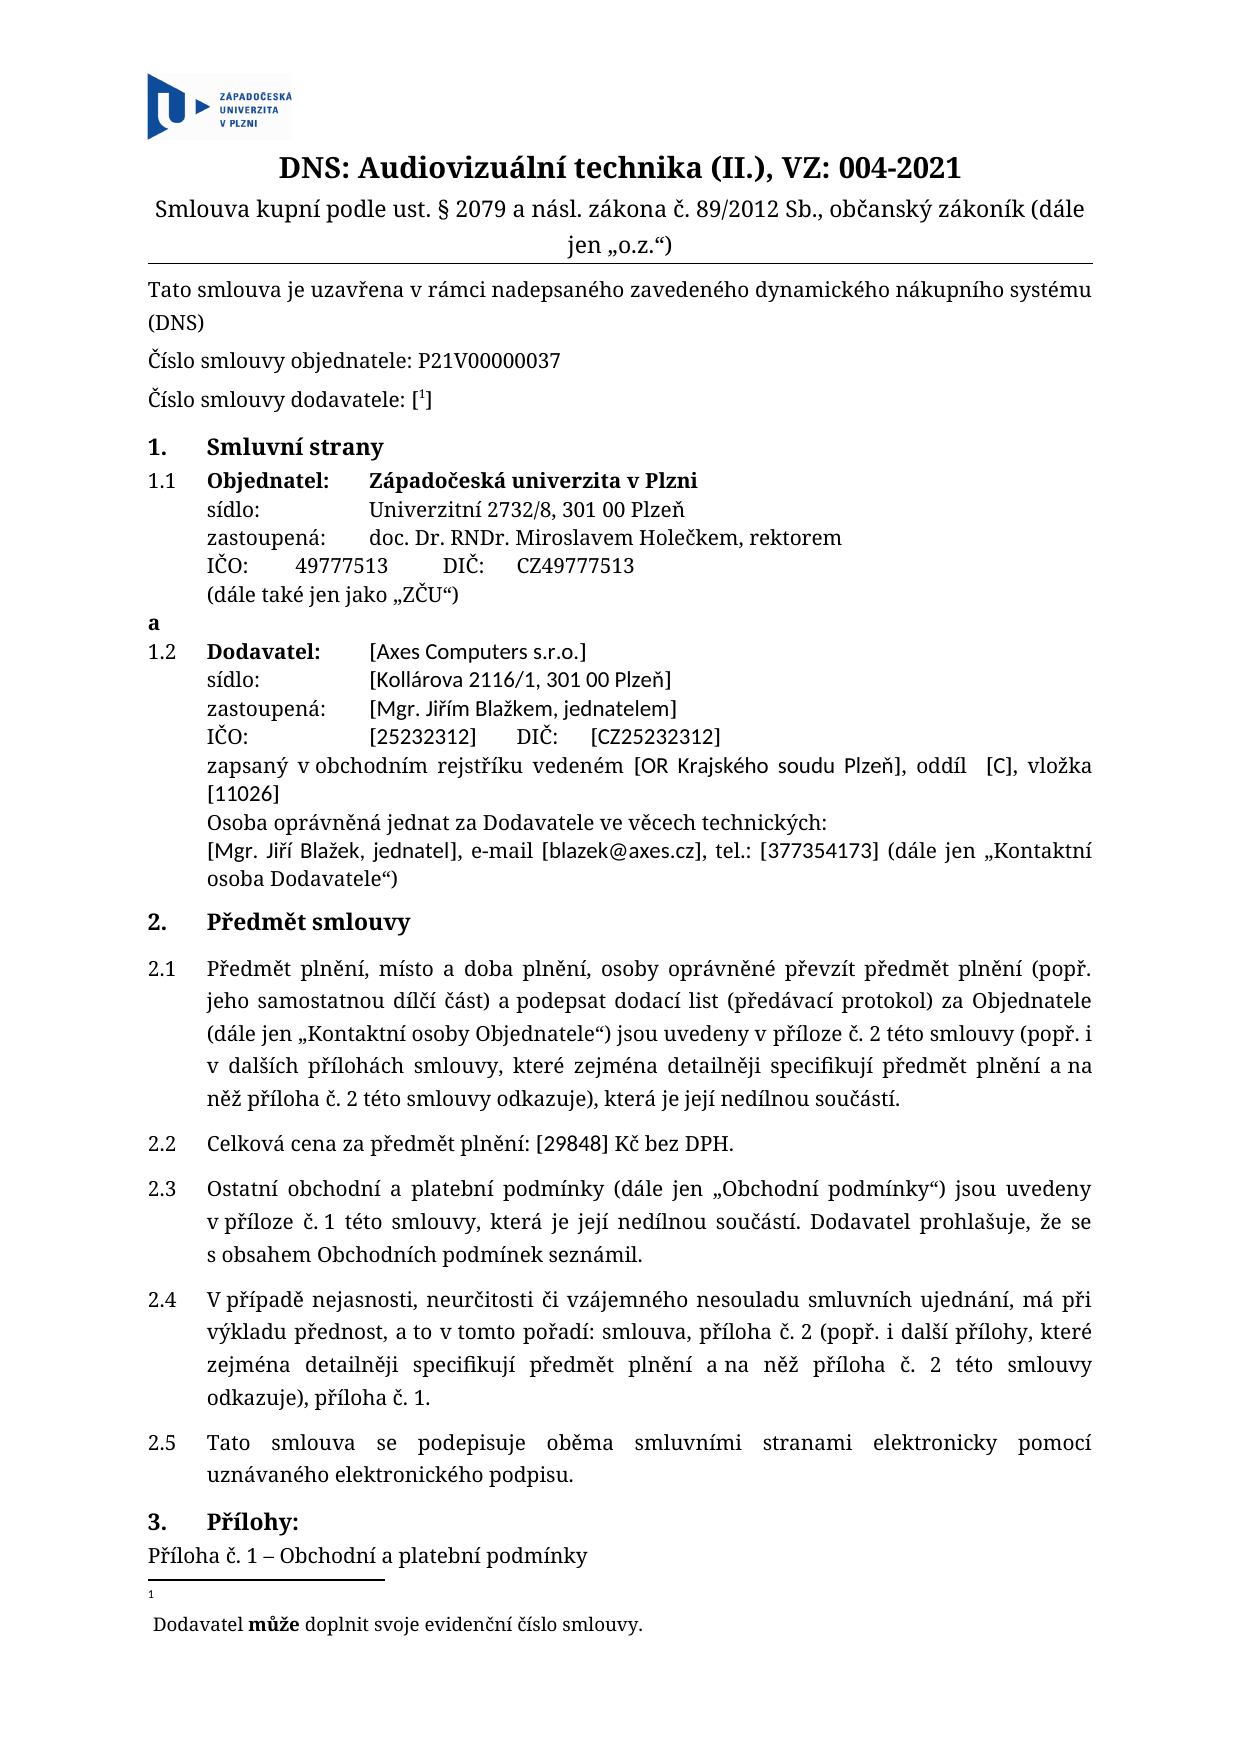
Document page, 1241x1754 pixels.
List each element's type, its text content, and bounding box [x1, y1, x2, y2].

text a [148, 608, 1093, 637]
list Ostatní obchodní a platební podmínky (dále jen „Obchodní podmínky“) jsou uvedeny v příloze č. 1 této smlouvy, která je její nedílnou součástí. Dodavatel prohlašuje, že se s obsahem Obchodních podmínek seznámil. [148, 1174, 1093, 1268]
text Příloha č. 1 – Obchodní a platební podmínky [148, 1541, 1093, 1570]
text Tato smlouva je uzavřena v rámci nadepsaného zavedeného dynamického nákupního systému (DNS) [148, 275, 1093, 336]
list Tato smlouva se podepisuje oběma smluvními stranami elektronicky pomocí uznávaného elektronického podpisu. [148, 1428, 1093, 1489]
text Osoba oprávněná jednat za Dodavatele ve věcech technických: [207, 808, 1093, 836]
text sídlo: [Kollárova 2116/1, 301 00 Plzeň] [207, 665, 1093, 694]
list Dodavatel: [Axes Computers s.r.o.] [148, 637, 1093, 665]
text IČO: 49777513 DIČ: CZ49777513 [207, 552, 1093, 580]
list Celková cena za předmět plnění: [29848] Kč bez DPH. [148, 1129, 1093, 1158]
text Číslo smlouvy objednatele: P21V00000037 [148, 346, 1093, 375]
list Přílohy: [148, 1505, 1093, 1537]
list V případě nejasnosti, neurčitosti či vzájemného nesouladu smluvních ujednání, má při výkladu přednost, a to v tomto pořadí: smlouva, příloha č. 2 (popř. i další přílohy, které zejména detailněji specifikují předmět plnění a na něž příloha č. 2 této smlouvy odkazuje), příloha č. 1. [148, 1285, 1093, 1411]
list Předmět smlouvy [148, 905, 1093, 937]
text DNS: Audiovizuální technika (II.), VZ: 004-2021 [148, 148, 1093, 187]
list Objednatel: Západočeská univerzita v Plzni [148, 466, 1093, 495]
text IČO: [25232312] DIČ: [CZ25232312] [207, 722, 1093, 751]
list Předmět plnění, místo a doba plnění, osoby oprávněné převzít předmět plnění (popř. jeho samostatnou dílčí část) a podepsat dodací list (předávací protokol) za Objednatele (dále jen „Kontaktní osoby Objednatele“) jsou uvedeny v příloze č. 2 této smlouvy (popř. i v dalších přílohách smlouvy, které zejména detailněji specifikují předmět plnění a na něž příloha č. 2 této smlouvy odkazuje), která je její nedílnou součástí. [148, 954, 1093, 1113]
text zastoupená: doc. Dr. RNDr. Miroslavem Holečkem, rektorem [207, 523, 1093, 552]
list Smluvní strany [148, 430, 1093, 462]
text sídlo: Univerzitní 2732/8, 301 00 Plzeň [207, 495, 1093, 523]
text [Mgr. Jiří Blažek, jednatel], e-mail [blazek@axes.cz], tel.: [377354173] (dále jen „Kontaktní osoba Dodavatele“) [207, 836, 1093, 893]
text zastoupená: [Mgr. Jiřím Blažkem, jednatelem] [207, 694, 1093, 722]
text Smlouva kupní podle ust. § 2079 a násl. zákona č. 89/2012 Sb., občanský zákoník (dále jen „o.z.“) [148, 193, 1093, 263]
text Číslo smlouvy dodavatele: [] [148, 385, 1093, 414]
picture [147, 73, 292, 140]
text (dále také jen jako „ZČU“) [207, 580, 1093, 608]
text zapsaný v obchodním rejstříku vedeném [OR Krajského soudu Plzeň], oddíl [C], vložka [11026] [207, 751, 1093, 808]
